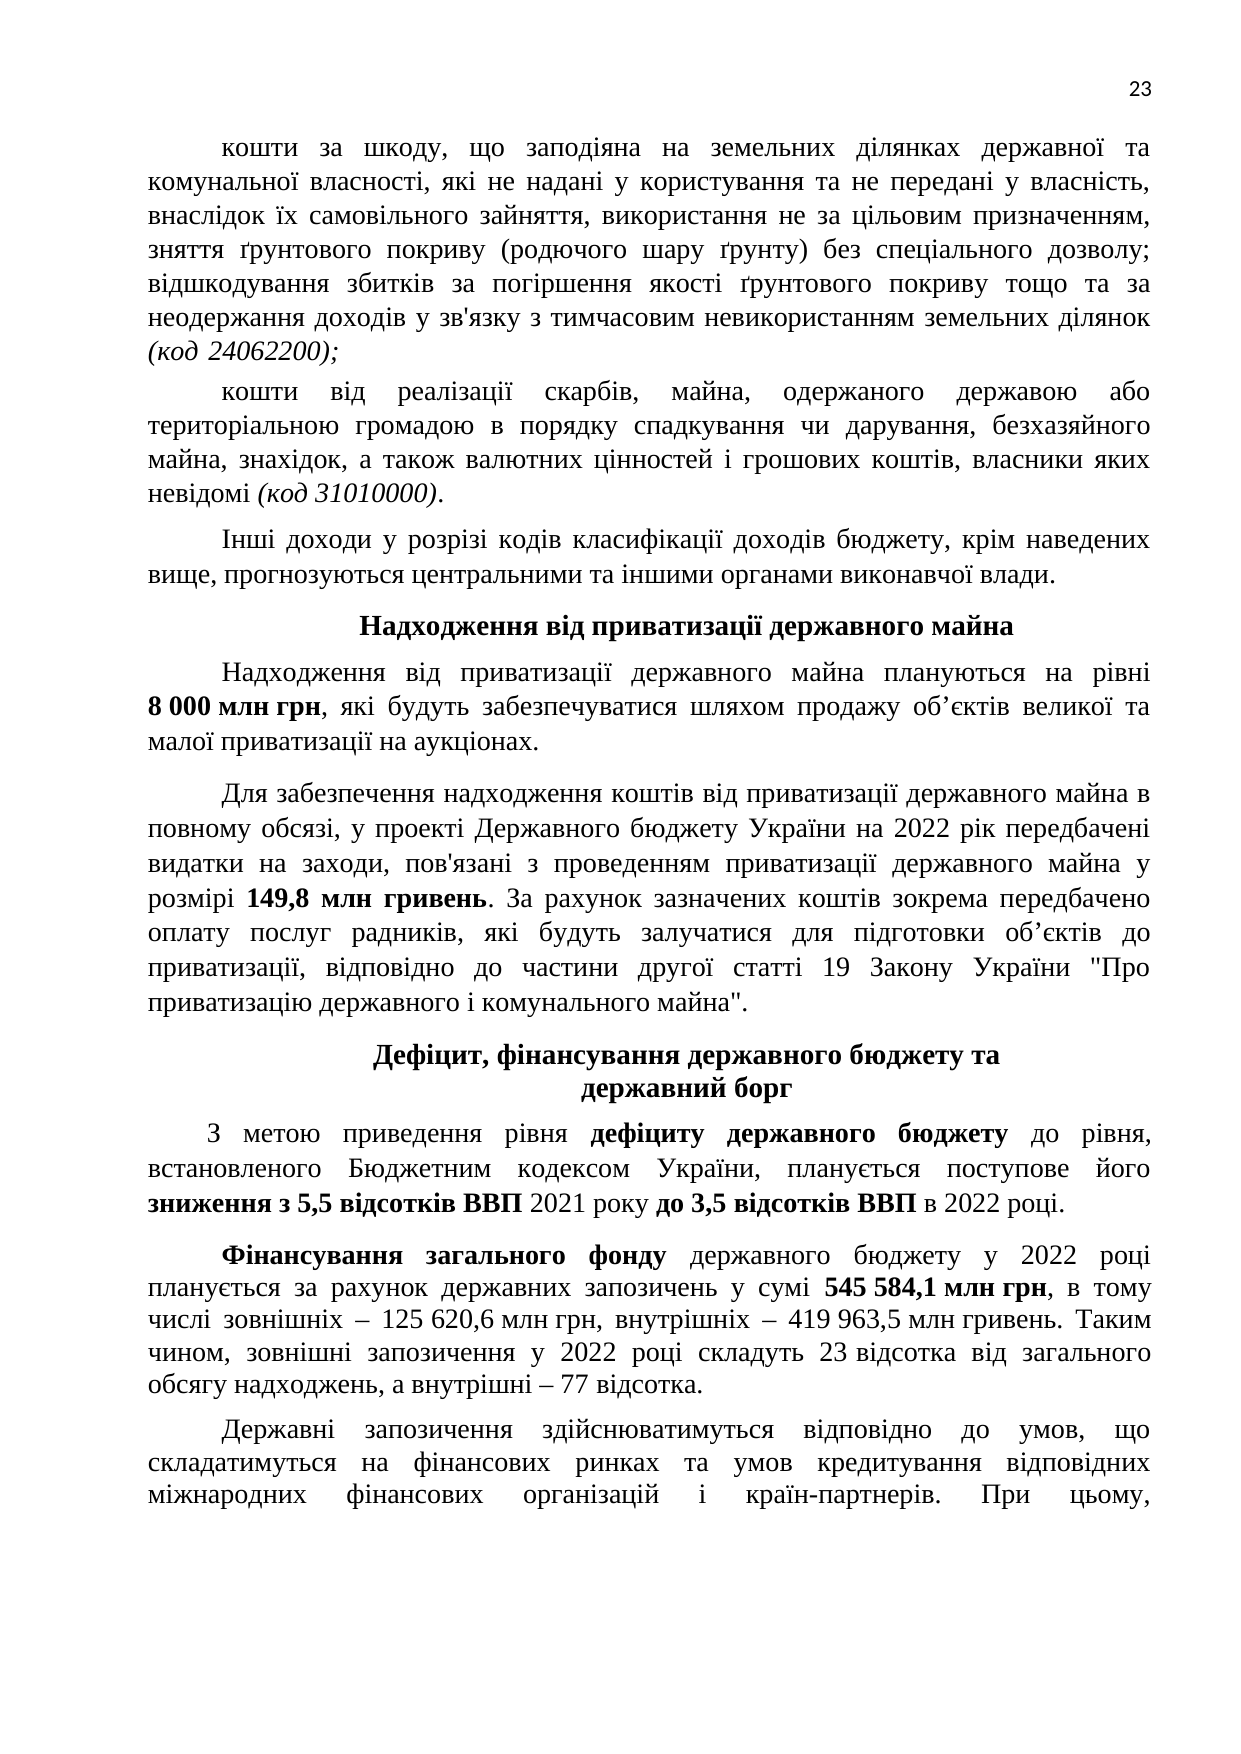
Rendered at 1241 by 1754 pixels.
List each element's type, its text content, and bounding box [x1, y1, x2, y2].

text державний борг [148, 1070, 1152, 1104]
text З метою приведення рівня дефіциту державного бюджету до рівня, встановленого Бюджетним кодексом України, планується поступове його зниження з 5,5 відсотків ВВП 2021 року до 3,5 відсотків ВВП в 2022 році. [148, 1116, 1152, 1219]
text кошти від реалізації скарбів, майна, одержаного державою або територіальною громадою в порядку спадкування чи дарування, безхазяйного майна, знахідок, а також валютних цінностей і грошових коштів, власники яких невідомі (код 31010000). [148, 374, 1152, 508]
text Для забезпечення надходження коштів від приватизації державного майна в повному обсязі, у проекті Державного бюджету України на 2022 рік передбачені видатки на заходи, пов'язані з проведенням приватизації державного майна у розмірі 149,8 млн гривень. За рахунок зазначених коштів зокрема передбачено оплату послуг радників, які будуть залучатися для підготовки об’єктів до приватизації, відповідно до частини другої статті 19 Закону України "Про приватизацію державного і комунального майна". [148, 776, 1152, 1018]
text Надходження від приватизації державного майна плануються на рівні 8 000 млн грн, які будуть забезпечуватися шляхом продажу об’єктів великої та малої приватизації на аукціонах. [148, 654, 1152, 757]
text Дефіцит, фінансування державного бюджету та [148, 1037, 1152, 1070]
text Надходження від приватизації державного майна [148, 608, 1152, 642]
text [148, 1412, 1152, 1509]
text кошти за шкоду, що заподіяна на земельних ділянках державної та комунальної власності, які не надані у користування та не передані у власність, внаслідок їх самовільного зайняття, використання не за цільовим призначенням, зняття ґрунтового покриву (родючого шару ґрунту) без спеціального дозволу; відшкодування збитків за погіршення якості ґрунтового покриву тощо та за неодержання доходів у зв'язку з тимчасовим невикористанням земельних ділянок (код 24062200); [148, 130, 1152, 366]
text Інші доходи у розрізі кодів класифікації доходів бюджету, крім наведених вище, прогнозуються центральними та іншими органами виконавчої влади. [148, 522, 1152, 589]
text Фінансування загального фонду державного бюджету у 2022 році планується за рахунок державних запозичень у сумі 545 584,1 млн грн, в тому числі зовнішніх – 125 620,6 млн грн, внутрішніх – 419 963,5 млн гривень. Таким чином, зовнішні запозичення у 2022 році складуть 23 відсотка від загального обсягу надходжень, а внутрішні – 77 відсотка. [148, 1238, 1152, 1400]
